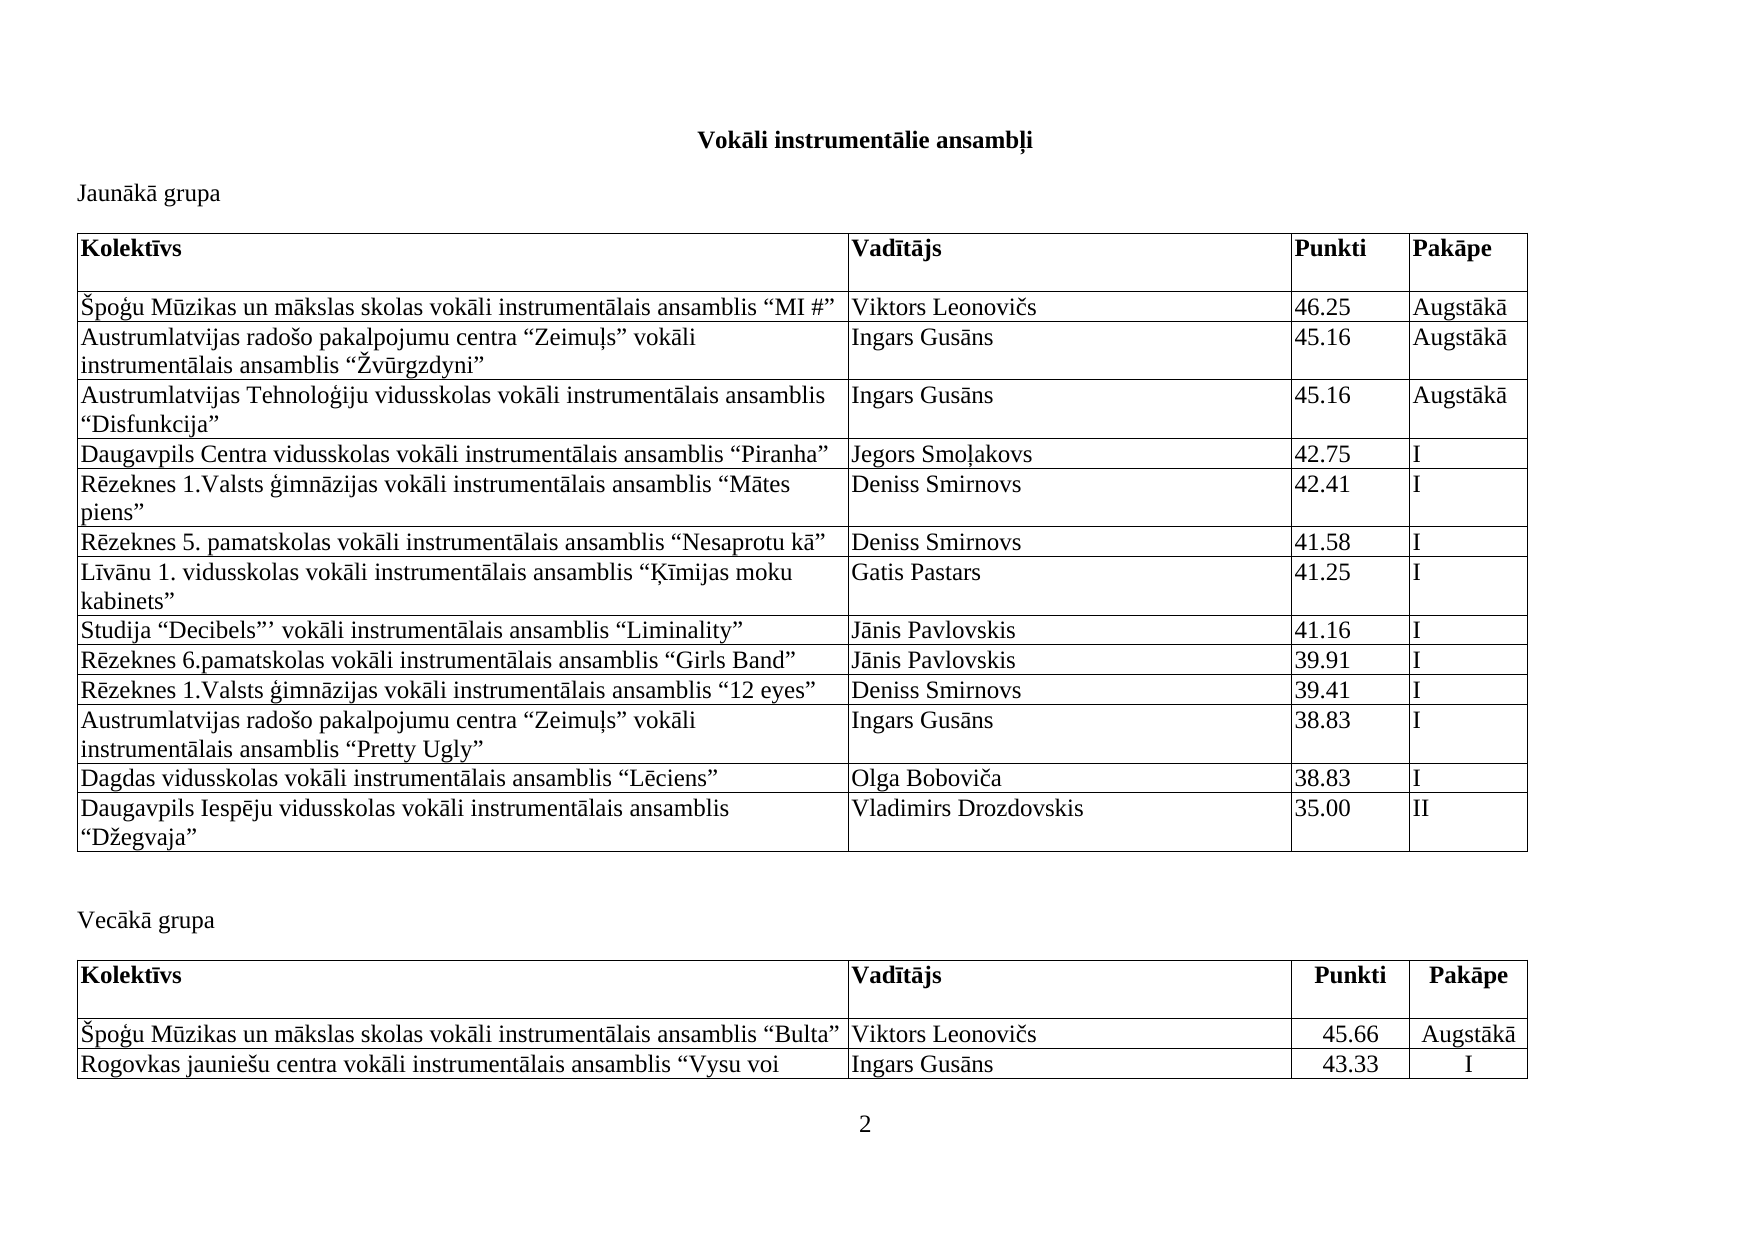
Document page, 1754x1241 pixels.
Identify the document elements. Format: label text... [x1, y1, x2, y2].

table_cell 45.66 [1292, 1019, 1409, 1048]
table_cell 39.91 [1292, 645, 1409, 674]
table_cell Viktors Leonovičs [849, 1019, 1291, 1048]
text Jaunākā grupa [77, 178, 1653, 207]
table_cell 41.58 [1292, 527, 1409, 556]
table_cell I [1410, 645, 1527, 674]
table_cell I [1410, 557, 1527, 614]
table_cell Ingars Gusāns [849, 322, 1291, 379]
table_header Pakāpe [1410, 961, 1527, 1018]
table_cell Austrumlatvijas radošo pakalpojumu centra “Zeimuļs” vokāli instrumentālais ansamblis “Pretty Ugly” [78, 705, 848, 762]
text Vecākā grupa [77, 906, 1653, 934]
table_cell Rēzeknes 1.Valsts ģimnāzijas vokāli instrumentālais ansamblis “Mātes piens” [78, 469, 848, 526]
table_cell Deniss Smirnovs [849, 469, 1291, 526]
table_cell Līvānu 1. vidusskolas vokāli instrumentālais ansamblis “Ķīmijas moku kabinets” [78, 557, 848, 614]
table_cell I [1410, 764, 1527, 792]
table_cell 45.16 [1292, 322, 1409, 379]
table_cell Dagdas vidusskolas vokāli instrumentālais ansamblis “Lēciens” [78, 764, 848, 792]
table_cell I [1410, 705, 1527, 762]
table_cell Austrumlatvijas Tehnoloģiju vidusskolas vokāli instrumentālais ansamblis “Disfunkcija” [78, 380, 848, 438]
table_cell I [1410, 527, 1527, 556]
table_cell 45.16 [1292, 380, 1409, 438]
table_cell 38.83 [1292, 764, 1409, 792]
table_cell Jānis Pavlovskis [849, 616, 1291, 644]
table_cell I [1410, 616, 1527, 644]
table_header Kolektīvs [78, 961, 848, 1018]
table_cell Jegors Smoļakovs [849, 439, 1291, 468]
table_cell 46.25 [1292, 292, 1409, 321]
table_cell Studija “Decibels”’ vokāli instrumentālais ansamblis “Liminality” [78, 616, 848, 644]
table_cell Gatis Pastars [849, 557, 1291, 614]
table_cell Rēzeknes 6.pamatskolas vokāli instrumentālais ansamblis “Girls Band” [78, 645, 848, 674]
table_cell I [1410, 469, 1527, 526]
table_cell Austrumlatvijas radošo pakalpojumu centra “Zeimuļs” vokāli instrumentālais ansamblis “Žvūrgzdyni” [78, 322, 848, 379]
table_cell I [1410, 675, 1527, 704]
table_cell Olga Boboviča [849, 764, 1291, 792]
table_cell Rēzeknes 5. pamatskolas vokāli instrumentālais ansamblis “Nesaprotu kā” [78, 527, 848, 556]
table_cell Augstākā [1410, 380, 1527, 438]
table_cell 42.41 [1292, 469, 1409, 526]
table_header Kolektīvs [78, 234, 848, 291]
table_cell 42.75 [1292, 439, 1409, 468]
table_cell I [1410, 439, 1527, 468]
table_cell Špoģu Mūzikas un mākslas skolas vokāli instrumentālais ansamblis “Bulta” [78, 1019, 848, 1048]
table_cell Daugavpils Centra vidusskolas vokāli instrumentālais ansamblis “Piranha” [78, 439, 848, 468]
table_cell 41.16 [1292, 616, 1409, 644]
table_cell Viktors Leonovičs [849, 292, 1291, 321]
table_header Vadītājs [849, 234, 1291, 291]
table_cell Augstākā [1410, 292, 1527, 321]
table_cell Špoģu Mūzikas un mākslas skolas vokāli instrumentālais ansamblis “MI #” [78, 292, 848, 321]
table_cell I [1410, 1049, 1527, 1078]
table_cell Augstākā [1410, 322, 1527, 379]
table_cell Augstākā [1410, 1019, 1527, 1048]
table_cell II [1410, 793, 1527, 851]
table_cell 43.33 [1292, 1049, 1409, 1078]
table_header Vadītājs [849, 961, 1291, 1018]
table_cell Ingars Gusāns [849, 380, 1291, 438]
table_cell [78, 1049, 848, 1078]
table_cell Jānis Pavlovskis [849, 645, 1291, 674]
table_header Punkti [1292, 961, 1409, 1018]
table_header Pakāpe [1410, 234, 1527, 291]
table_cell Deniss Smirnovs [849, 675, 1291, 704]
table_cell Ingars Gusāns [849, 705, 1291, 762]
text Vokāli instrumentālie ansambļi [77, 125, 1653, 153]
table_cell 41.25 [1292, 557, 1409, 614]
table_cell Ingars Gusāns [849, 1049, 1291, 1078]
table_cell Vladimirs Drozdovskis [849, 793, 1291, 851]
table_cell 39.41 [1292, 675, 1409, 704]
table_cell 38.83 [1292, 705, 1409, 762]
table_cell 35.00 [1292, 793, 1409, 851]
table_cell Rēzeknes 1.Valsts ģimnāzijas vokāli instrumentālais ansamblis “12 eyes” [78, 675, 848, 704]
table_header Punkti [1292, 234, 1409, 291]
table_cell Deniss Smirnovs [849, 527, 1291, 556]
table_cell Daugavpils Iespēju vidusskolas vokāli instrumentālais ansamblis “Džegvaja” [78, 793, 848, 851]
